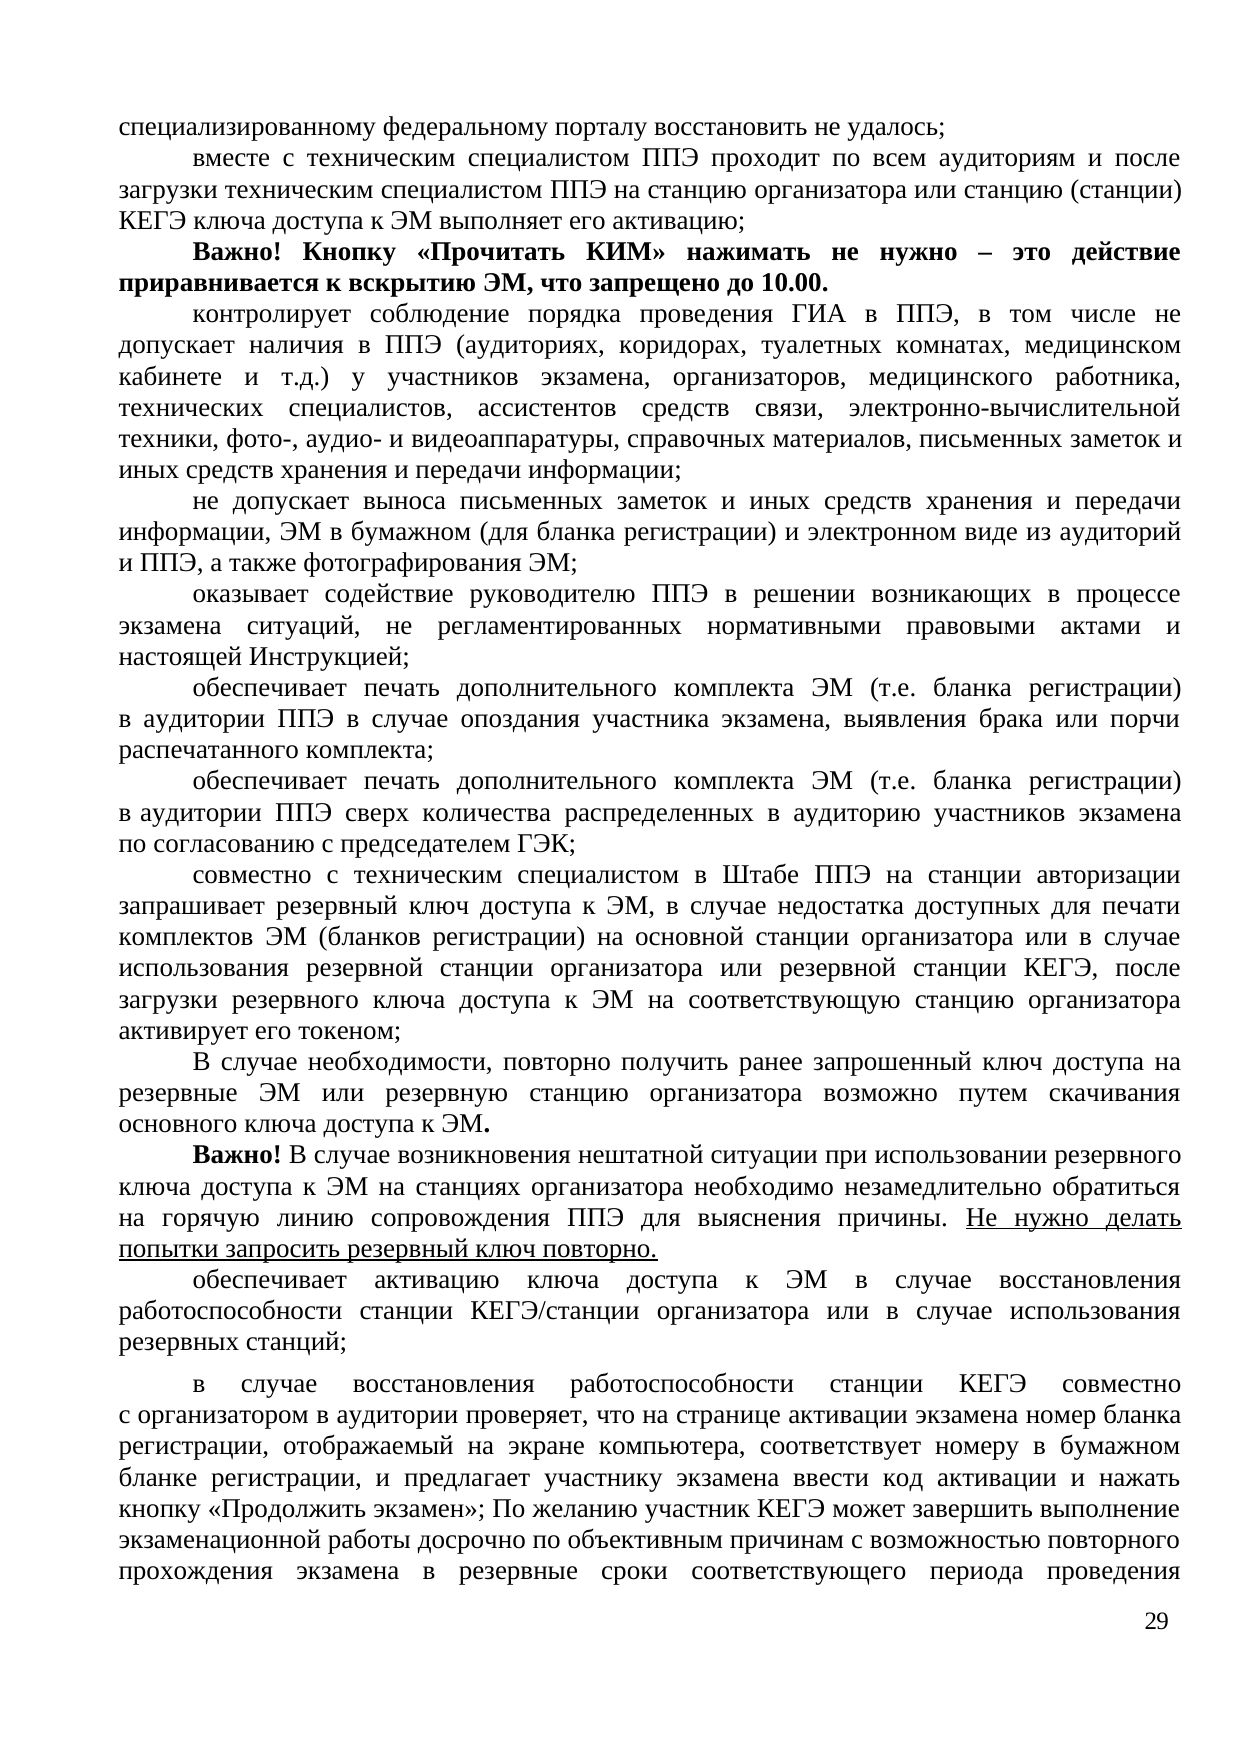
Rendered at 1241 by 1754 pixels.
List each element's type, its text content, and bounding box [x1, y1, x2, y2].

text Важно! Кнопку «Прочитать КИМ» нажимать не нужно – это действие приравнивается к вскрытию ЭМ, что запрещено до 10.00. [118, 235, 1182, 297]
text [118, 1367, 1181, 1585]
text оказывает содействие руководителю ППЭ в решении возникающих в процессе экзамена ситуаций, не регламентированных нормативными правовыми актами и настоящей Инструкцией; [118, 578, 1182, 671]
text вместе с техническим специалистом ППЭ проходит по всем аудиториям и после загрузки техническим специалистом ППЭ на станцию организатора или станцию (станции) КЕГЭ ключа доступа к ЭМ выполняет его активацию; [118, 142, 1182, 235]
text не допускает выноса письменных заметок и иных средств хранения и передачи информации, ЭМ в бумажном (для бланка регистрации) и электронном виде из аудиторий и ППЭ, а также фотографирования ЭМ; [118, 484, 1182, 578]
text обеспечивает активацию ключа доступа к ЭМ в случае восстановления работоспособности станции КЕГЭ/станции организатора или в случае использования резервных станций; [118, 1263, 1182, 1356]
text обеспечивает печать дополнительного комплекта ЭМ (т.е. бланка регистрации) в аудитории ППЭ в случае опоздания участника экзамена, выявления брака или порчи распечатанного комплекта; [118, 671, 1182, 764]
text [118, 110, 1182, 142]
text обеспечивает печать дополнительного комплекта ЭМ (т.е. бланка регистрации) в аудитории ППЭ сверх количества распределенных в аудиторию участников экзамена по согласованию с председателем ГЭК; [118, 764, 1182, 858]
text совместно с техническим специалистом в Штабе ППЭ на станции авторизации запрашивает резервный ключ доступа к ЭМ, в случае недостатка доступных для печати комплектов ЭМ (бланков регистрации) на основной станции организатора или в случае использования резервной станции организатора или резервной станции КЕГЭ, после загрузки резервного ключа доступа к ЭМ на соответствующую станцию организатора активирует его токеном; [118, 858, 1182, 1045]
text Важно! В случае возникновения нештатной ситуации при использовании резервного ключа доступа к ЭМ на станциях организатора необходимо незамедлительно обратиться на горячую линию сопровождения ППЭ для выяснения причины. Не нужно делать попытки запросить резервный ключ повторно. [118, 1138, 1181, 1263]
text контролирует соблюдение порядка проведения ГИА в ППЭ, в том числе не допускает наличия в ППЭ (аудиториях, коридорах, туалетных комнатах, медицинском кабинете и т.д.) у участников экзамена, организаторов, медицинского работника, технических специалистов, ассистентов средств связи, электронно-вычислительной техники, фото-, аудио- и видеоаппаратуры, справочных материалов, письменных заметок и иных средств хранения и передачи информации; [118, 297, 1182, 484]
text В случае необходимости, повторно получить ранее запрошенный ключ доступа на резервные ЭМ или резервную станцию организатора возможно путем скачивания основного ключа доступа к ЭМ. [118, 1045, 1182, 1138]
